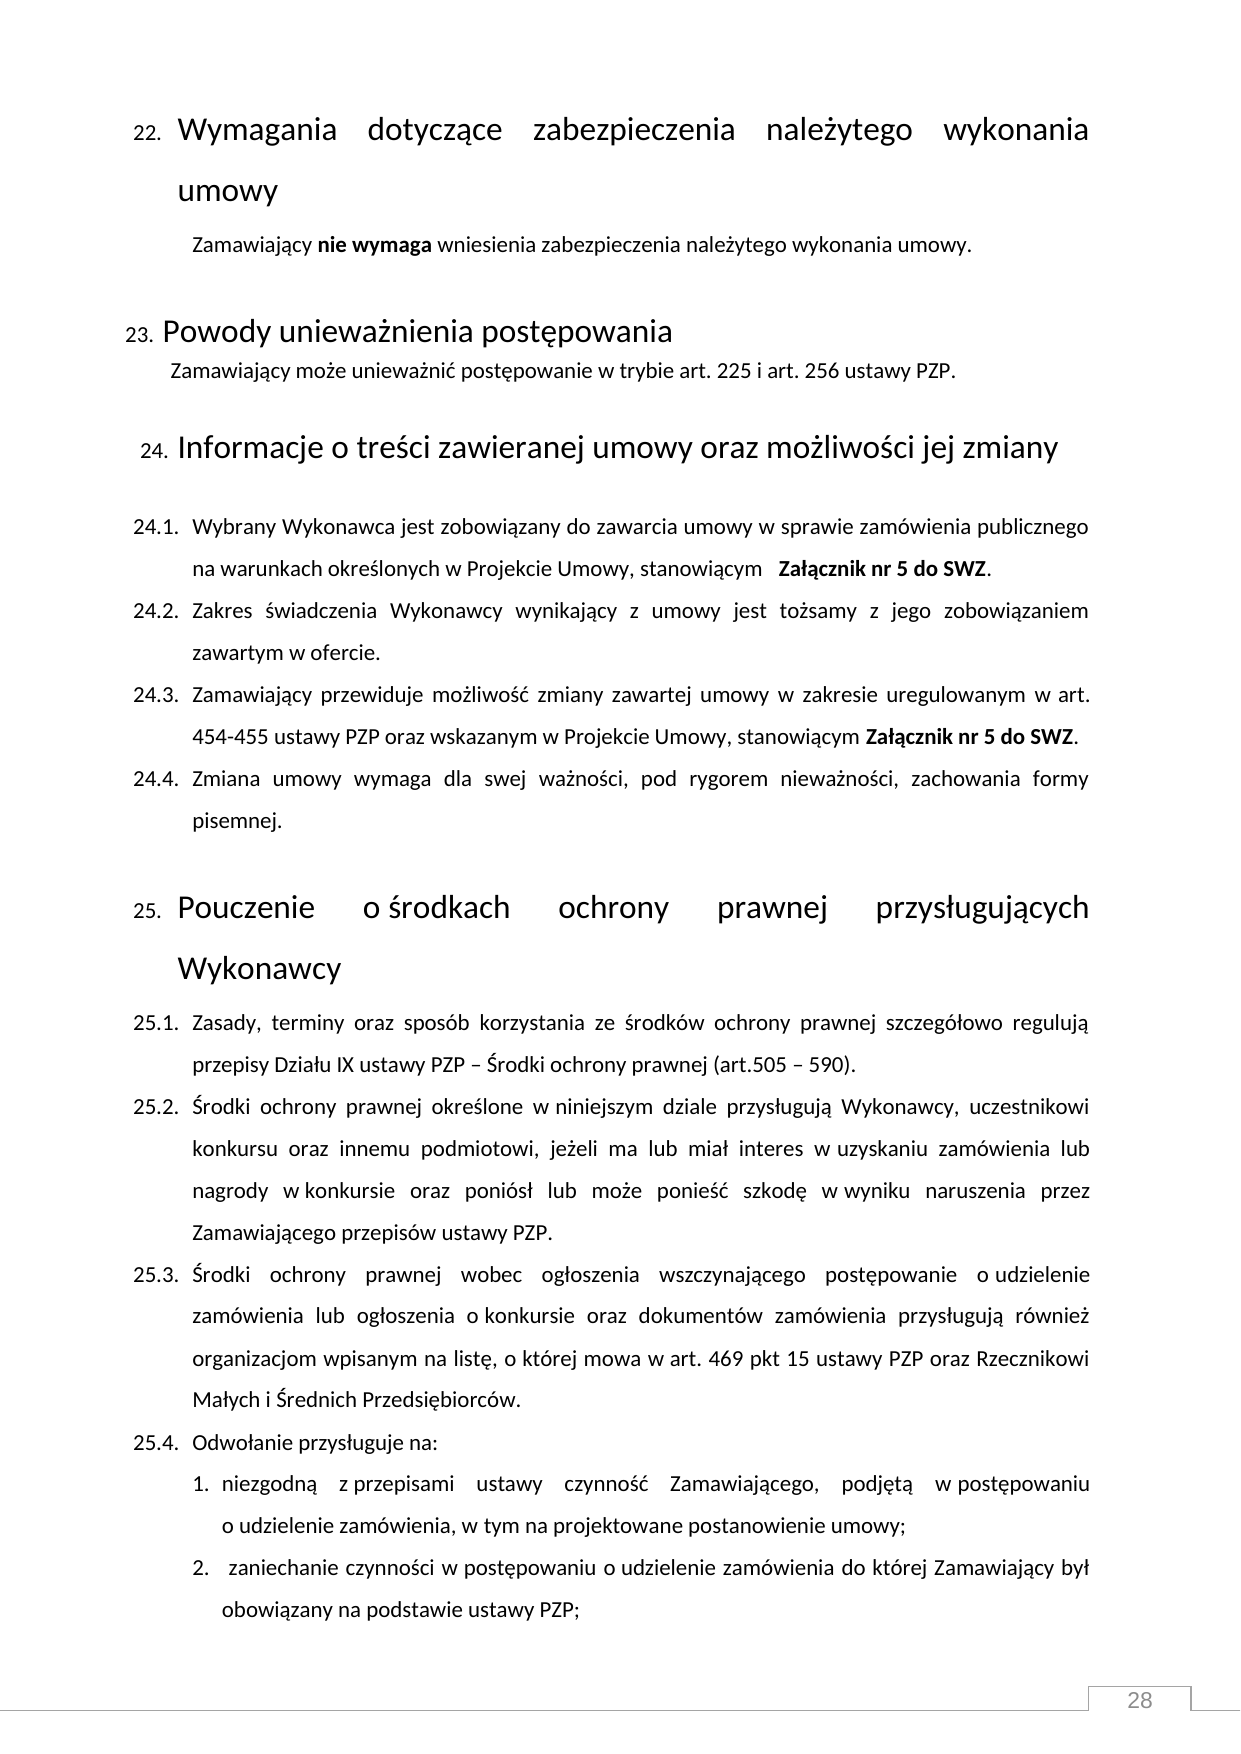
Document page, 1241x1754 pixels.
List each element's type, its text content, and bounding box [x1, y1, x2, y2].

list zaniechanie czynności w postępowaniu o udzielenie zamówienia do której Zamawiający był obowiązany na podstawie ustawy PZP; [192, 1553, 1090, 1623]
list Zmiana umowy wymaga dla swej ważności, pod rygorem nieważności, zachowania formy pisemnej. [133, 764, 1090, 834]
list Środki ochrony prawnej wobec ogłoszenia wszczynającego postępowanie o udzielenie zamówienia lub ogłoszenia o konkursie oraz dokumentów zamówienia przysługują również organizacjom wpisanym na listę, o której mowa w art. 469 pkt 15 ustawy PZP oraz Rzecznikowi Małych i Średnich Przedsiębiorców. [133, 1260, 1090, 1414]
list niezgodną z przepisami ustawy czynność Zamawiającego, podjętą w postępowaniu o udzielenie zamówienia, w tym na projektowane postanowienie umowy; [192, 1469, 1090, 1539]
subtitle Powody unieważnienia postępowania [125, 310, 1090, 351]
list Środki ochrony prawnej określone w niniejszym dziale przysługują Wykonawcy, uczestnikowi konkursu oraz innemu podmiotowi, jeżeli ma lub miał interes w uzyskaniu zamówienia lub nagrody w konkursie oraz poniósł lub może ponieść szkodę w wyniku naruszenia przez Zamawiającego przepisów ustawy PZP. [133, 1092, 1090, 1246]
list Zasady, terminy oraz sposób korzystania ze środków ochrony prawnej szczegółowo regulują przepisy Działu IX ustawy PZP – Środki ochrony prawnej (art.505 – 590). [133, 1008, 1090, 1078]
list Zakres świadczenia Wykonawcy wynikający z umowy jest tożsamy z jego zobowiązaniem zawartym w ofercie. [133, 596, 1090, 666]
subtitle Pouczenie o środkach ochrony prawnej przysługujących Wykonawcy [133, 886, 1090, 987]
list Zamawiający przewiduje możliwość zmiany zawartej umowy w zakresie uregulowanym w art. 454-455 ustawy PZP oraz wskazanym w Projekcie Umowy, stanowiącym Załącznik nr 5 do SWZ. [133, 680, 1090, 750]
list Odwołanie przysługuje na: [133, 1428, 1090, 1456]
subtitle Wymagania dotyczące zabezpieczenia należytego wykonania umowy [133, 108, 1090, 210]
subtitle Informacje o treści zawieranej umowy oraz możliwości jej zmiany [140, 426, 1090, 467]
list Wybrany Wykonawca jest zobowiązany do zawarcia umowy w sprawie zamówienia publicznego na warunkach określonych w Projekcie Umowy, stanowiącym Załącznik nr 5 do SWZ. [133, 512, 1090, 582]
text Zamawiający nie wymaga wniesienia zabezpieczenia należytego wykonania umowy. [192, 230, 1090, 258]
text Zamawiający może unieważnić postępowanie w trybie art. 225 i art. 256 ustawy PZP. [170, 357, 1090, 385]
